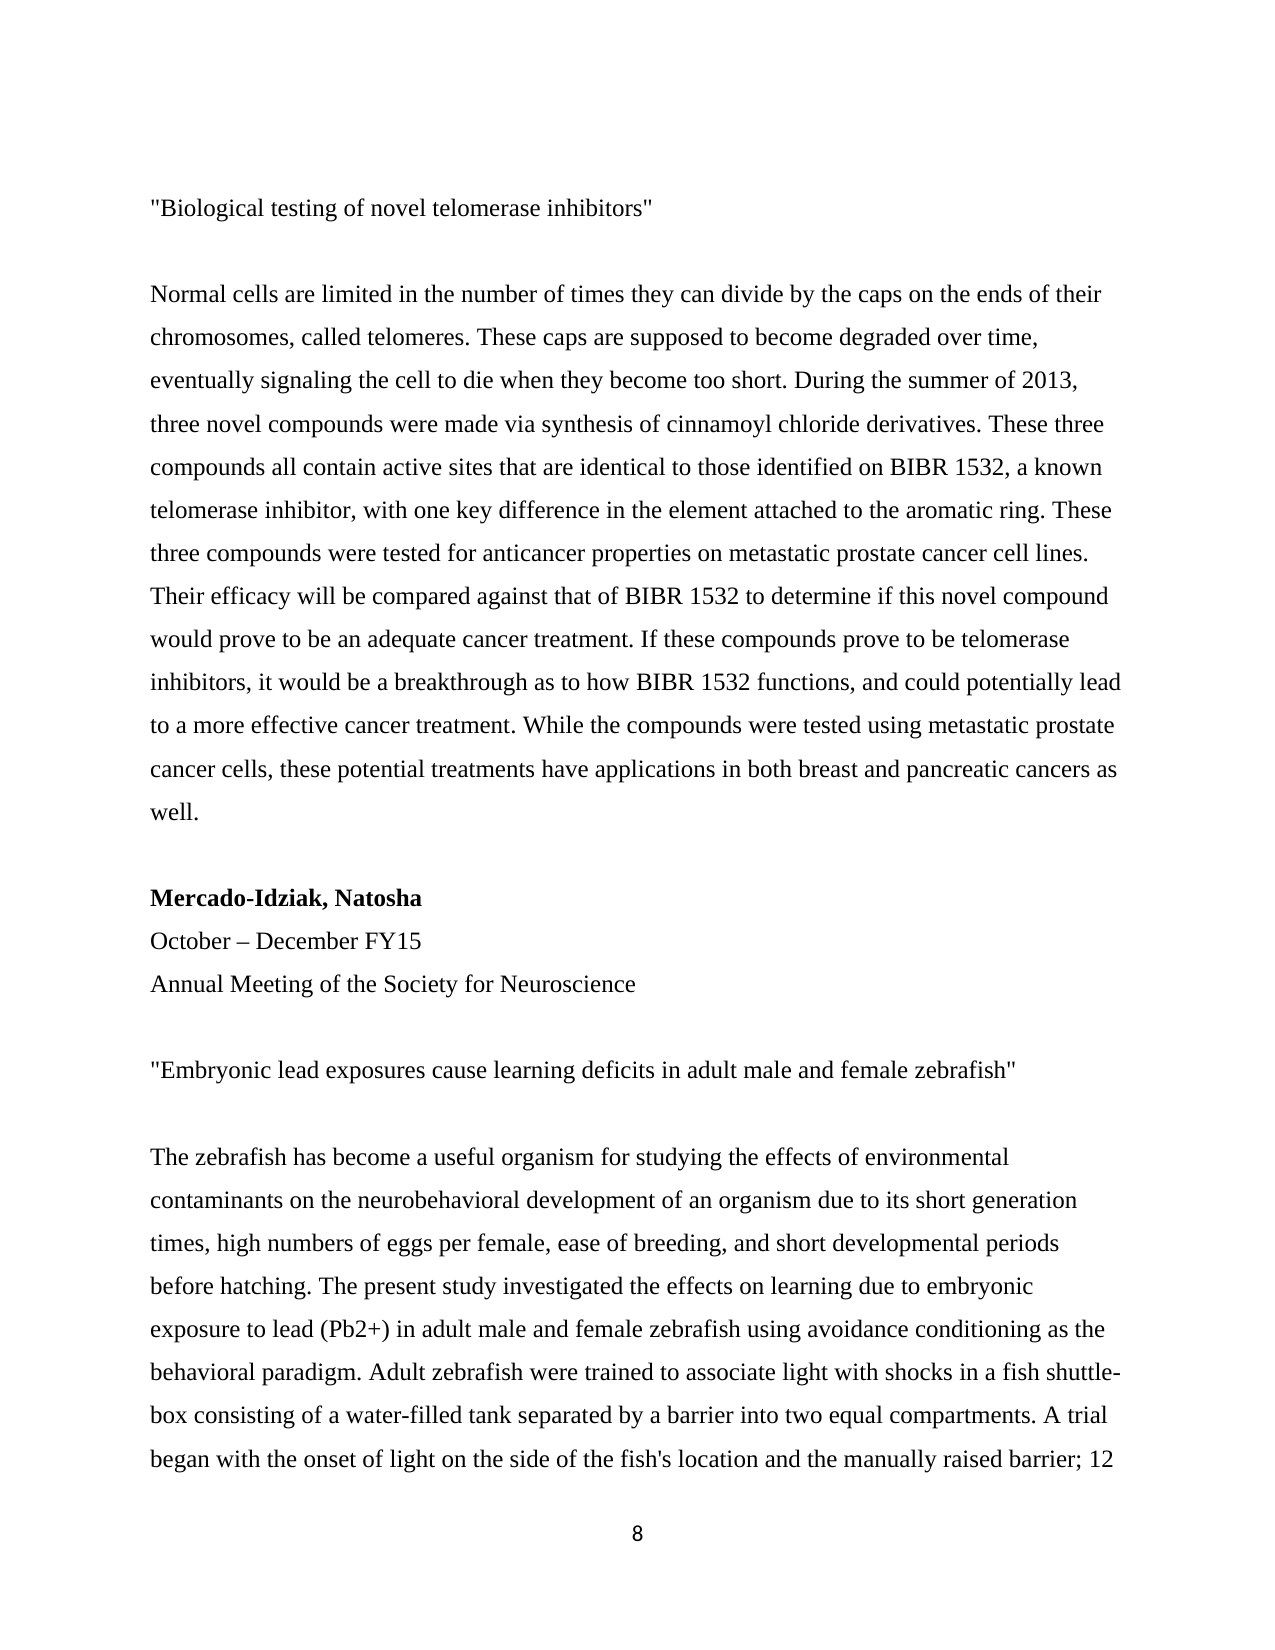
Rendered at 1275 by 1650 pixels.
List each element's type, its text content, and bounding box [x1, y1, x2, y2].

text Mercado-Idziak, Natosha [150, 883, 1125, 912]
text Annual Meeting of the Society for Neuroscience [150, 969, 1125, 998]
text October – December FY15 [150, 926, 1125, 955]
text "Biological testing of novel telomerase inhibitors" [150, 193, 1125, 222]
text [150, 1142, 1125, 1472]
text "Embryonic lead exposures cause learning deficits in adult male and female zebrafish" [150, 1056, 1125, 1084]
text Normal cells are limited in the number of times they can divide by the caps on the ends of their chromosomes, called telomeres. These caps are supposed to become degraded over time, eventually signaling the cell to die when they become too short. During the summer of 2013, three novel compounds were made via synthesis of cinnamoyl chloride derivatives. These three compounds all contain active sites that are identical to those identified on BIBR 1532, a known telomerase inhibitor, with one key difference in the element attached to the aromatic ring. These three compounds were tested for anticancer properties on metastatic prostate cancer cell lines. Their efficacy will be compared against that of BIBR 1532 to determine if this novel compound would prove to be an adequate cancer treatment. If these compounds prove to be telomerase inhibitors, it would be a breakthrough as to how BIBR 1532 functions, and could potentially lead to a more effective cancer treatment. While the compounds were tested using metastatic prostate cancer cells, these potential treatments have applications in both breast and pancreatic cancers as well. [150, 279, 1125, 826]
